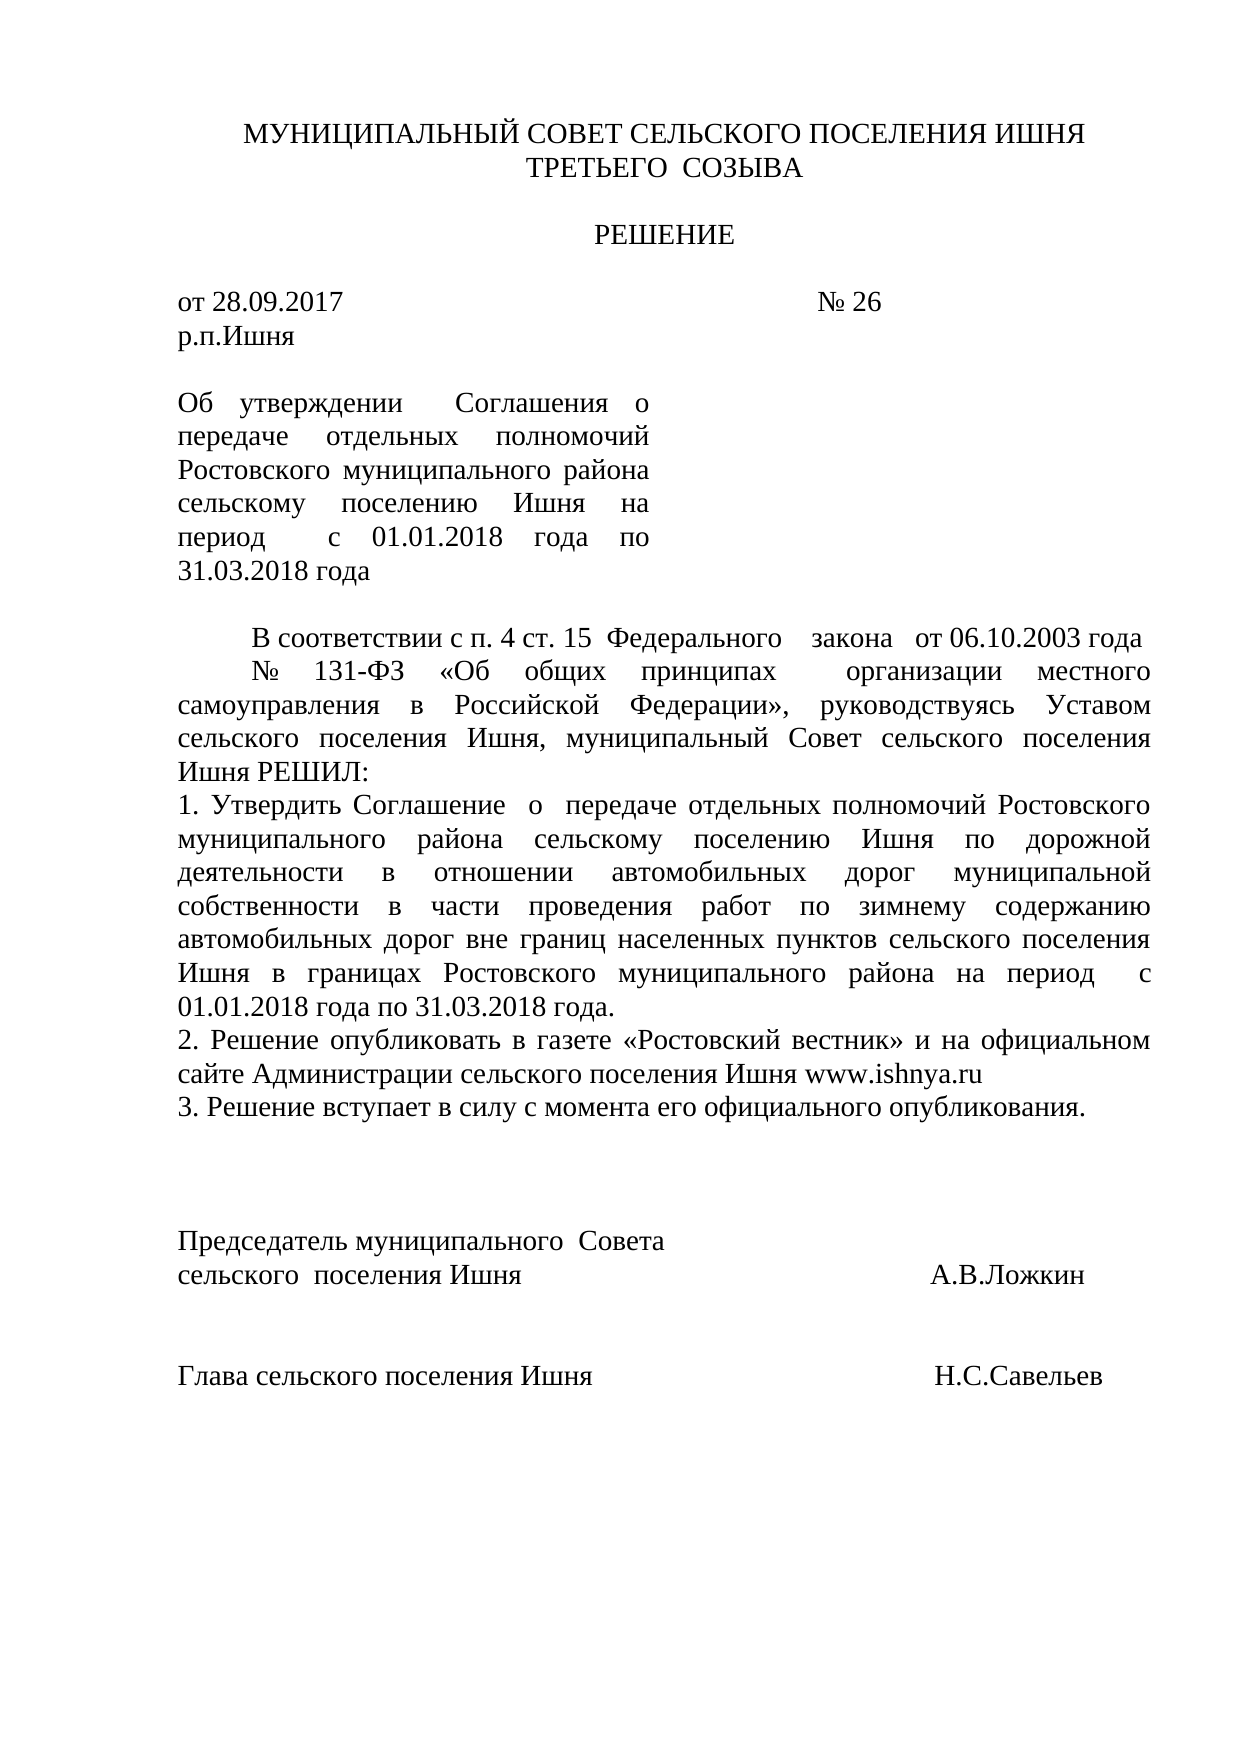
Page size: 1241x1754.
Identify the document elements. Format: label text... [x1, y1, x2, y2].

text 2. Решение опубликовать в газете «Ростовский вестник» и на официальном сайте Администрации сельского поселения Ишня www.ishnya.ru [177, 1022, 1152, 1089]
text 1. Утвердить Соглашение о передаче отдельных полномочий Ростовского муниципального района сельскому поселению Ишня по дорожной деятельности в отношении автомобильных дорог муниципальной собственности в части проведения работ по зимнему содержанию автомобильных дорог вне границ населенных пунктов сельского поселения Ишня в границах Ростовского муниципального района на период с 01.01.2018 года по 31.03.2018 года. [177, 787, 1152, 1022]
text от 28.09.2017 № 26 [177, 284, 1152, 318]
text ТРЕТЬЕГО СОЗЫВА [177, 150, 1152, 184]
text Об утверждении Соглашения о передаче отдельных полномочий Ростовского муниципального района сельскому поселению Ишня на период с 01.01.2018 года по 31.03.2018 года [177, 385, 650, 586]
text Председатель муниципального Совета [177, 1223, 1152, 1257]
text РЕШЕНИЕ [177, 217, 1152, 251]
text Глава сельского поселения Ишня Н.С.Савельев [177, 1358, 1152, 1391]
text МУНИЦИПАЛЬНЫЙ СОВЕТ СЕЛЬСКОГО ПОСЕЛЕНИЯ ИШНЯ [177, 117, 1152, 150]
text В соответствии с п. 4 ст. 15 Федерального закона от 06.10.2003 года [177, 620, 1152, 653]
text 3. Решение вступает в силу с момента его официального опубликования. [177, 1089, 1152, 1123]
text № 131-ФЗ «Об общих принципах организации местного самоуправления в Российской Федерации», руководствуясь Уставом сельского поселения Ишня, муниципальный Совет сельского поселения Ишня РЕШИЛ: [177, 653, 1152, 787]
text сельского поселения Ишня А.В.Ложкин [177, 1257, 1152, 1291]
text р.п.Ишня [177, 318, 1152, 351]
